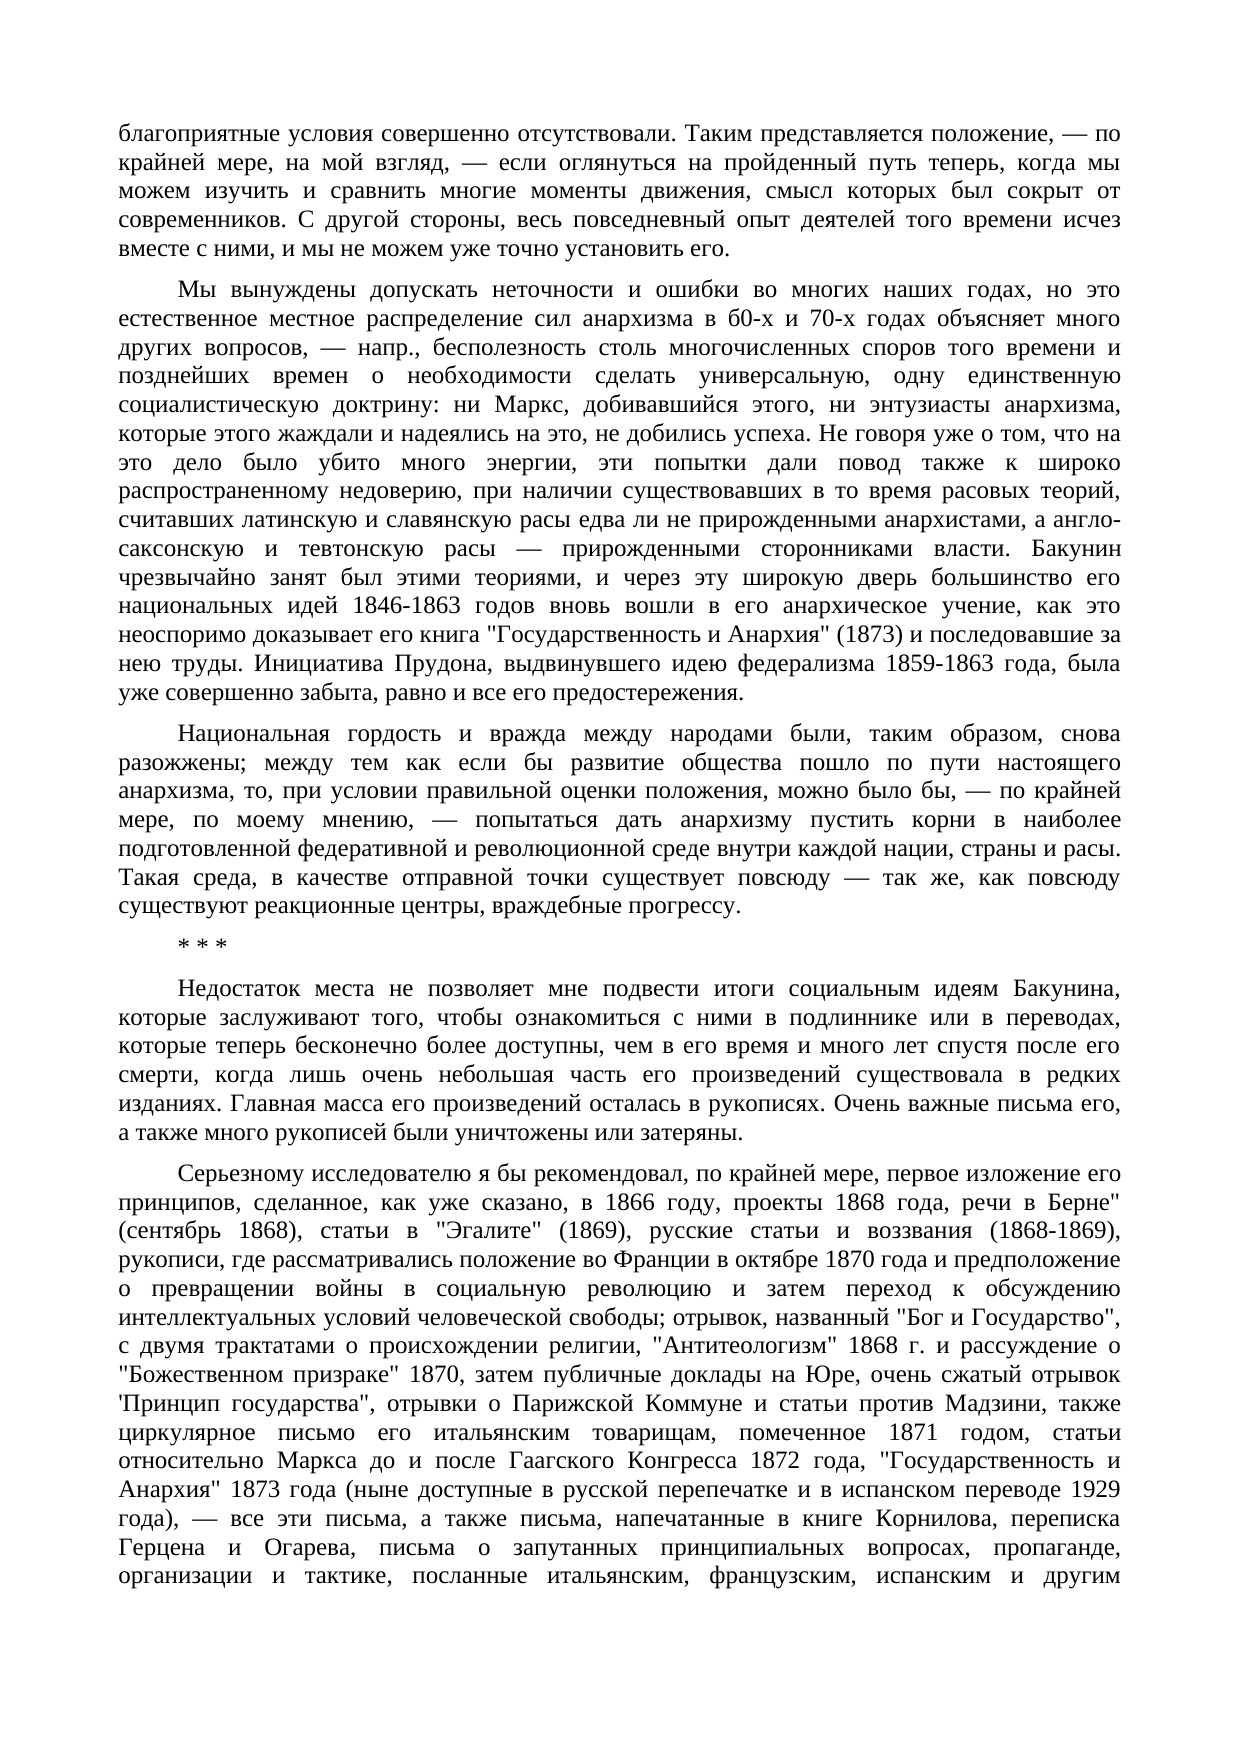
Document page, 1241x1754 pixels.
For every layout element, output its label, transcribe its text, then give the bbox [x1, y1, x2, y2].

text Мы вынуждены допускать неточности и ошибки во многих наших годах, но это естественное местное распределение сил анархизма в б0-х и 70-х годах объясняет много других вопросов, — напр., бесполезность столь многочисленных споров того времени и позднейших времен о необходимости сделать универсальную, одну единственную социалистическую доктрину: ни Маркс, добивавшийся этого, ни энтузиасты анархизма, которые этого жаждали и надеялись на это, не добились успеха. Не говоря уже о том, что на это дело было убито много энергии, эти попытки дали повод также к широко распространенному недоверию, при наличии существовавших в то время расовых теорий, считавших латинскую и славянскую расы едва ли не прирожденными анархистами, а англо-саксонскую и тевтонскую расы — прирожденными сторонниками власти. Бакунин чрезвычайно занят был этими теориями, и через эту широкую дверь большинство его национальных идей 1846-1863 годов вновь вошли в его анархическое учение, как это неоспоримо доказывает его книга "Государственность и Анархия" (1873) и последовавшие за нею труды. Инициатива Прудона, выдвинувшего идею федерализма 1859-1863 года, была уже совершенно забыта, равно и все его предостережения. [118, 274, 1122, 706]
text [118, 118, 1122, 262]
text Недостаток места не позволяет мне подвести итоги социальным идеям Бакунина, которые заслуживают того, чтобы ознакомиться с ними в подлиннике или в переводах, которые теперь бесконечно более доступны, чем в его время и много лет спустя после его смерти, когда лишь очень небольшая часть его произведений существовала в редких изданиях. Главная масса его произведений осталась в рукописях. Очень важные письма его, а также много рукописей были уничтожены или затеряны. [118, 973, 1122, 1146]
text Национальная гордость и вражда между народами были, таким образом, снова разожжены; между тем как если бы развитие общества пошло по пути настоящего анархизма, то, при условии правильной оценки положения, можно было бы, — по крайней мере, по моему мнению, — попытаться дать анархизму пустить корни в наиболее подготовленной федеративной и революционной среде внутри каждой нации, страны и расы. Такая среда, в качестве отправной точки существует повсюду — так же, как повсюду существуют реакционные центры, враждебные прогрессу. [118, 718, 1122, 919]
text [118, 1158, 1122, 1589]
text * * * [118, 932, 1122, 961]
